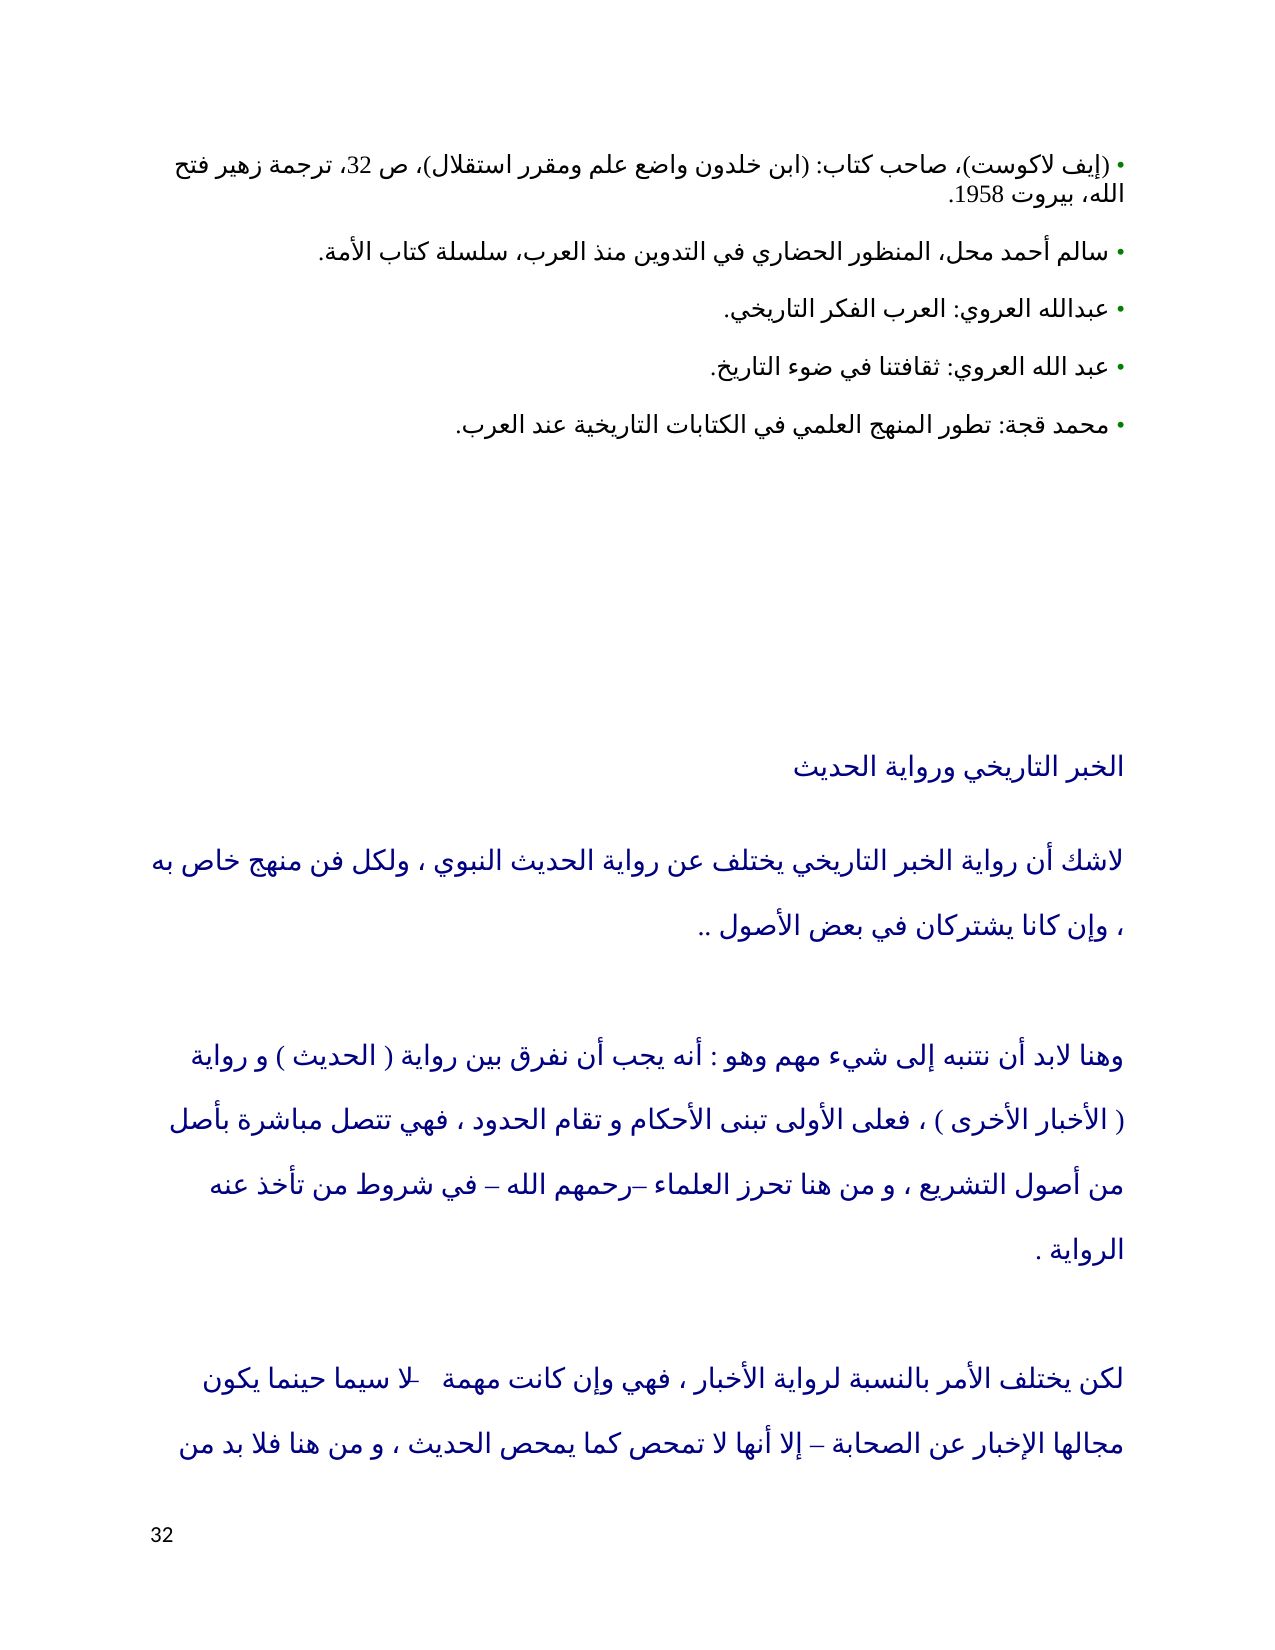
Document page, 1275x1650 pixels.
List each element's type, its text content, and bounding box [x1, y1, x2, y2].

text • سالم أحمد محل، المنظور الحضاري في التدوين منذ العرب، سلسلة كتاب الأمة. [150, 237, 1125, 265]
text • عبدالله العروي: العرب الفكر التاريخي. [150, 294, 1125, 323]
text • (إيف لاكوست)، صاحب كتاب: (ابن خلدون واضع علم ومقرر استقلال)، ص 32، ترجمة زهير فتح الله، بيروت 1958. [150, 150, 1125, 207]
text • عبد الله العروي: ثقافتنا في ضوء التاريخ. [150, 352, 1125, 381]
text الخبر التاريخي ورواية الحديث [150, 750, 1125, 783]
text • محمد قجة: تطور المنهج العلمي في الكتابات التاريخية عند العرب. [150, 410, 1125, 439]
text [150, 844, 1125, 1460]
